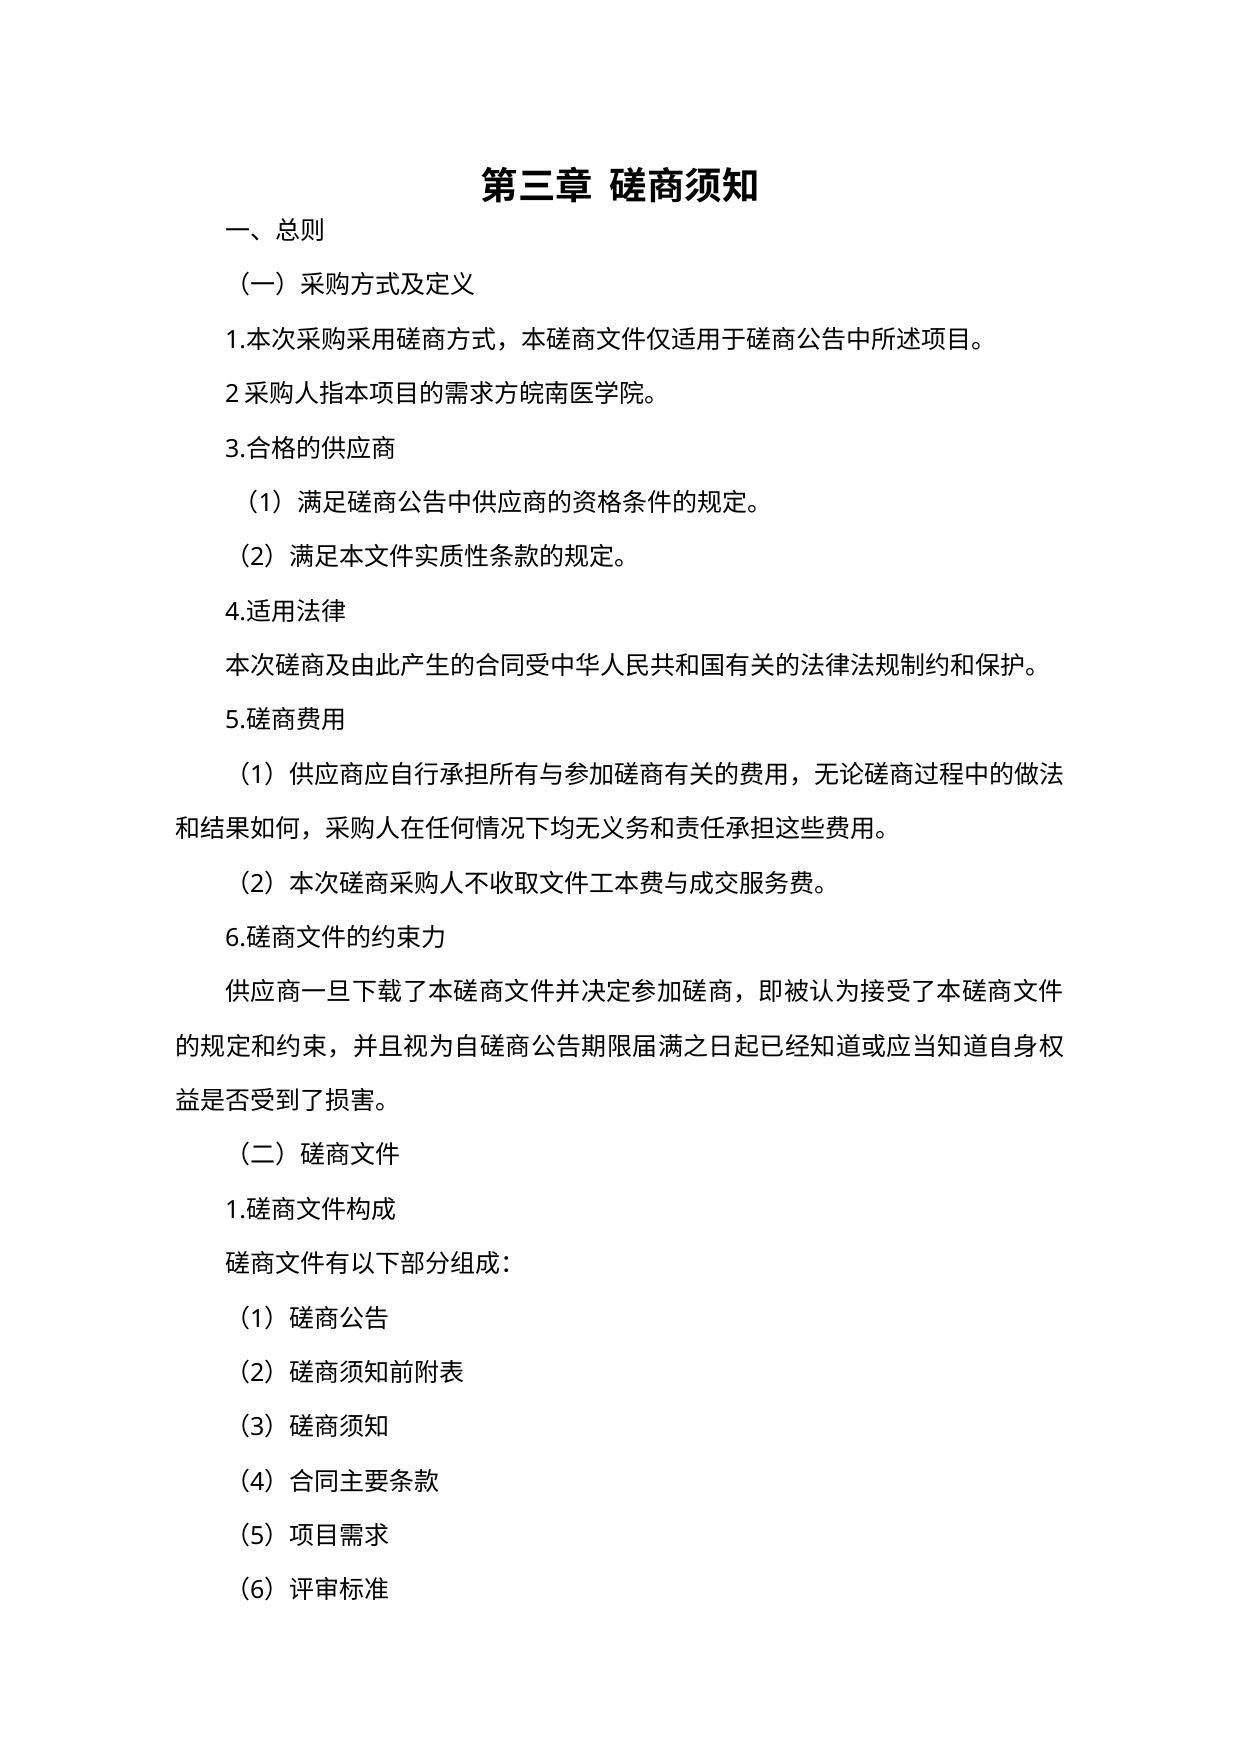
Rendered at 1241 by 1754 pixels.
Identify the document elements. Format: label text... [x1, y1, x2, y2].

text 本次磋商及由此产生的合同受中华人民共和国有关的法律法规制约和保护。 [175, 646, 1065, 682]
text 4.适用法律 [175, 591, 1065, 627]
text 一、总则 [175, 211, 1065, 247]
text 5.磋商费用 [175, 700, 1065, 736]
text （6）评审标准 [175, 1570, 1065, 1606]
text 2采购人指本项目的需求方皖南医学院。 [175, 374, 1065, 410]
text 1.本次采购采用磋商方式，本磋商文件仅适用于磋商公告中所述项目。 [175, 319, 1065, 356]
text （2）满足本文件实质性条款的规定。 [175, 537, 1065, 573]
text 6.磋商文件的约束力 [175, 917, 1065, 954]
text （3）磋商须知 [175, 1407, 1065, 1443]
text （2）磋商须知前附表 [175, 1352, 1065, 1389]
text 供应商一旦下载了本磋商文件并决定参加磋商，即被认为接受了本磋商文件的规定和约束，并且视为自磋商公告期限届满之日起已经知道或应当知道自身权益是否受到了损害。 [175, 972, 1065, 1117]
text 1.磋商文件构成 [175, 1189, 1065, 1226]
text （1）供应商应自行承担所有与参加磋商有关的费用，无论磋商过程中的做法和结果如何，采购人在任何情况下均无义务和责任承担这些费用。 [175, 754, 1065, 845]
text 3.合格的供应商 [175, 428, 1065, 464]
text （二）磋商文件 [175, 1135, 1065, 1171]
text （一）采购方式及定义 [175, 265, 1065, 301]
text （1）满足磋商公告中供应商的资格条件的规定。 [233, 482, 1065, 519]
text （1）磋商公告 [175, 1298, 1065, 1334]
text 磋商文件有以下部分组成： [175, 1244, 1065, 1280]
text （2）本次磋商采购人不收取文件工本费与成交服务费。 [175, 863, 1065, 899]
text 第三章 磋商须知 [175, 156, 1065, 211]
text （4）合同主要条款 [175, 1461, 1065, 1497]
text （5）项目需求 [175, 1516, 1065, 1552]
